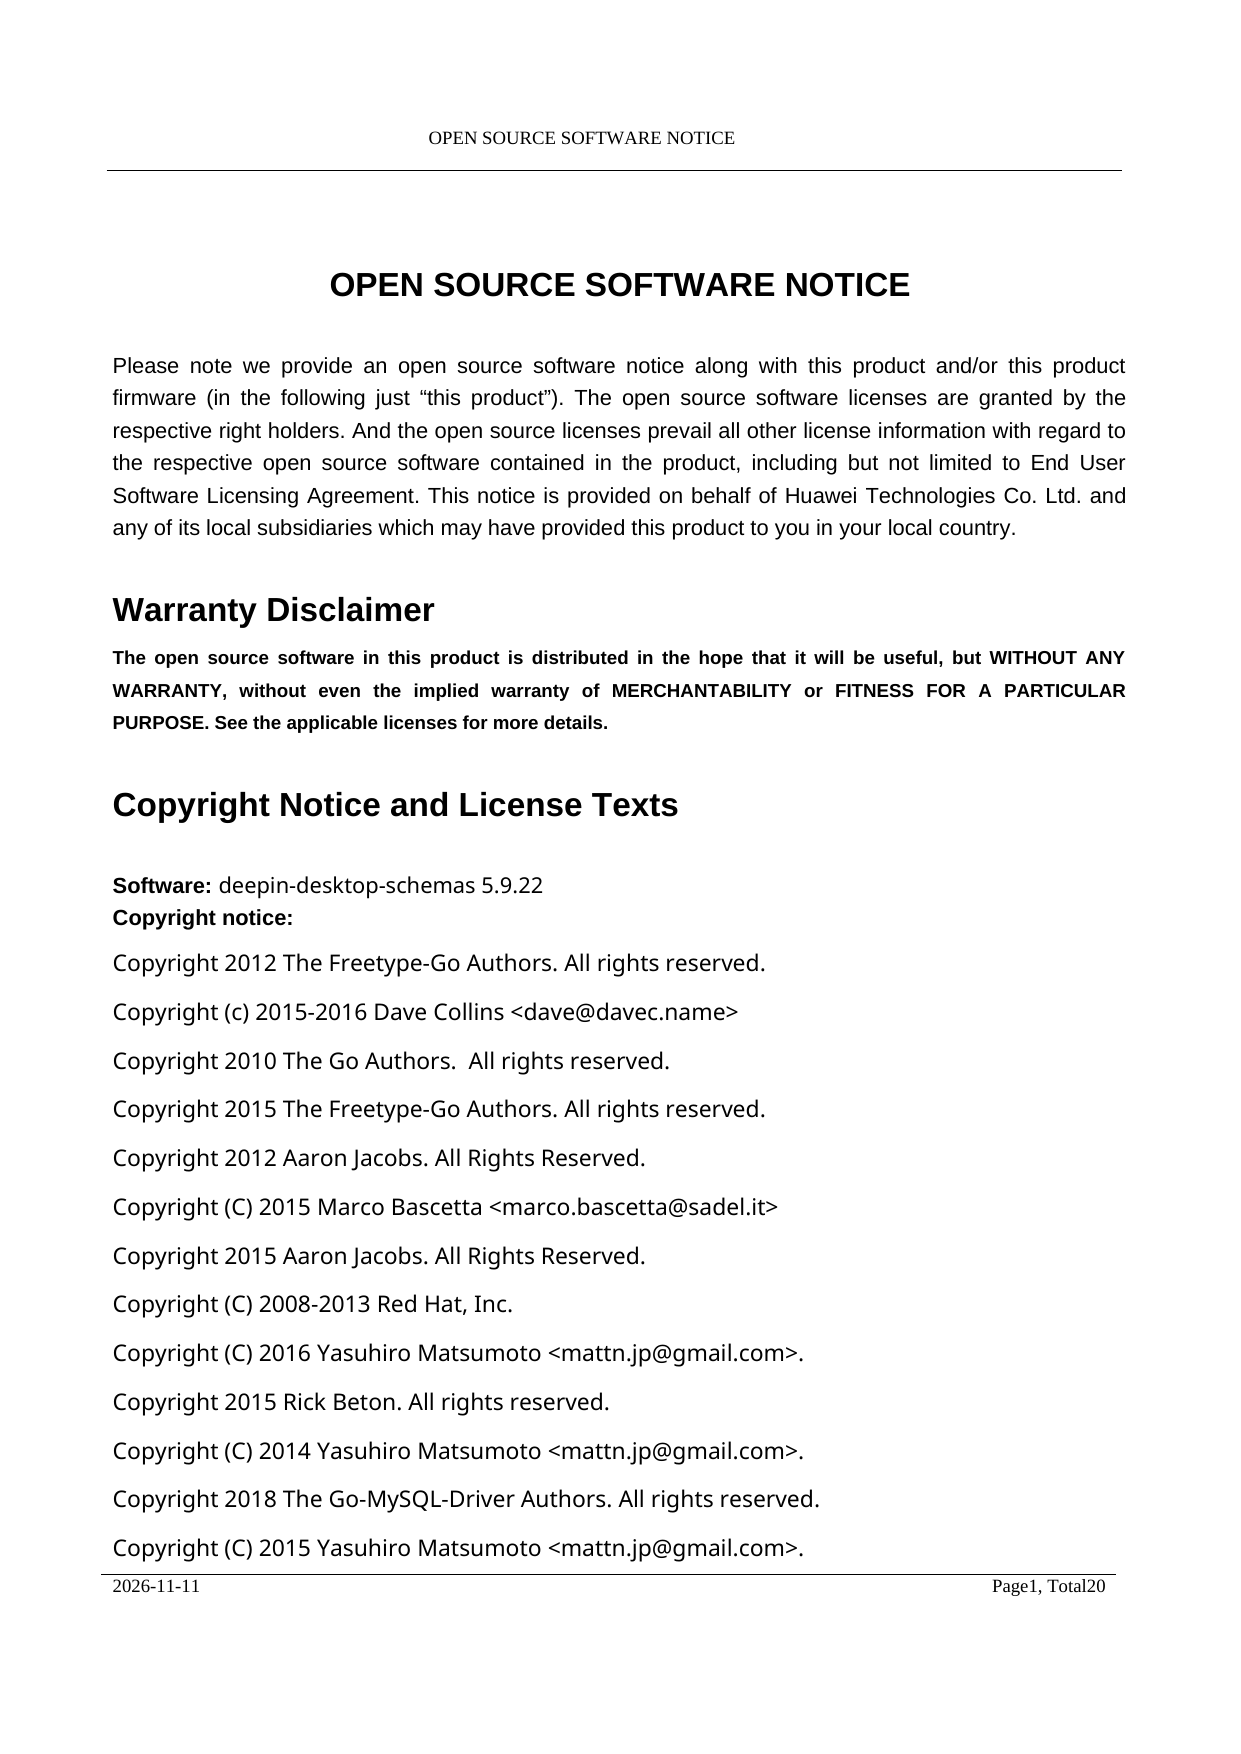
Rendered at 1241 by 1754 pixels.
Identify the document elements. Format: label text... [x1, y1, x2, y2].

text OPEN SOURCE SOFTWARE NOTICE [112, 251, 1128, 316]
text The open source software in this product is distributed in the hope that it will be useful, but WITHOUT ANY WARRANTY, without even the implied warranty of MERCHANTABILITY or FITNESS FOR A PARTICULAR PURPOSE. See the applicable licenses for more details. [112, 641, 1128, 739]
text Software: deepin-desktop-schemas 5.9.22 [112, 869, 1128, 901]
text Copyright notice: [112, 901, 1128, 934]
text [112, 947, 1128, 1564]
text Warranty Disclaimer [112, 576, 1128, 641]
text Copyright Notice and License Texts [112, 771, 1128, 836]
text Please note we provide an open source software notice along with this product and/or this product firmware (in the following just “this product”). The open source software licenses are granted by the respective right holders. And the open source licenses prevail all other license information with regard to the respective open source software contained in the product, including but not limited to End User Software Licensing Agreement. This notice is provided on behalf of Huawei Technologies Co. Ltd. and any of its local subsidiaries which may have provided this product to you in your local country. [112, 349, 1128, 544]
